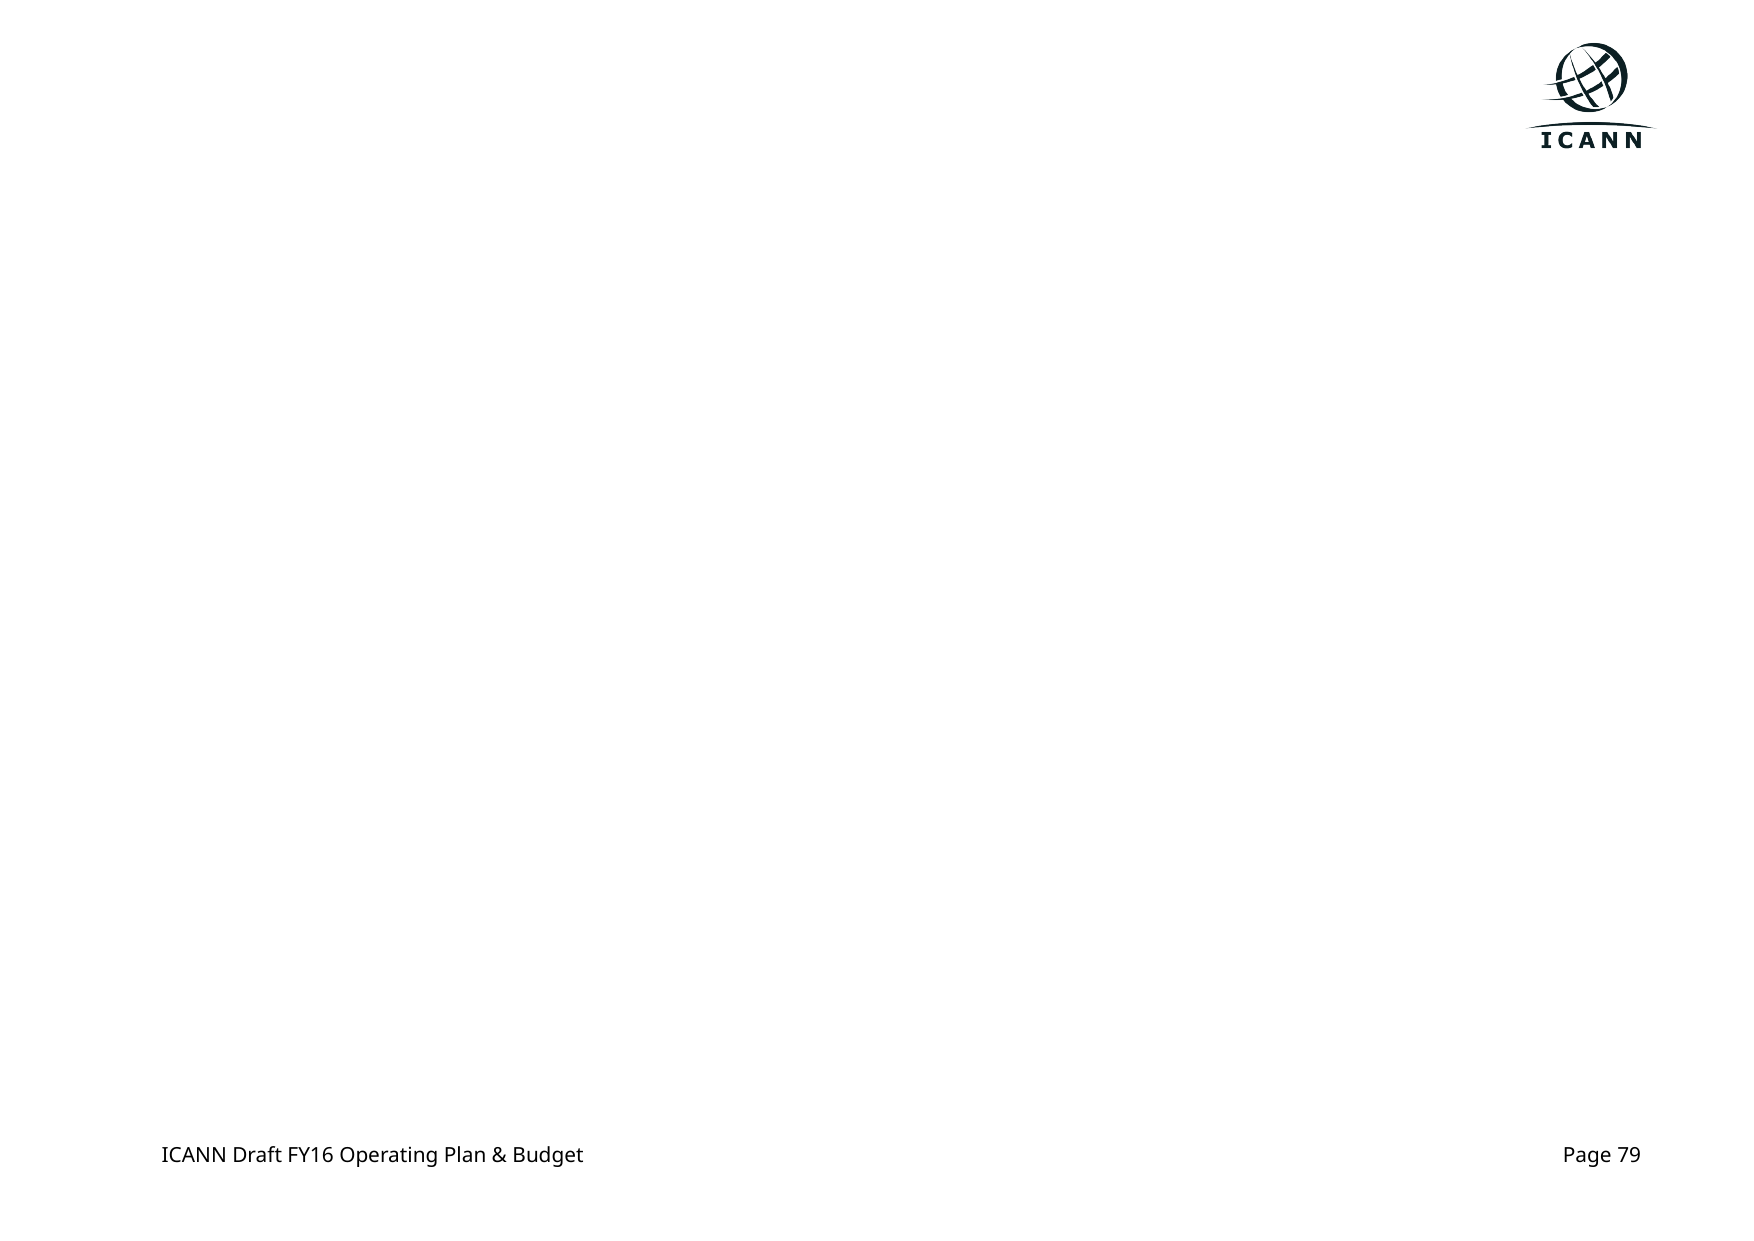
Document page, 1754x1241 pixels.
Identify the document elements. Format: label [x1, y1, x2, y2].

picture [1518, 39, 1664, 152]
